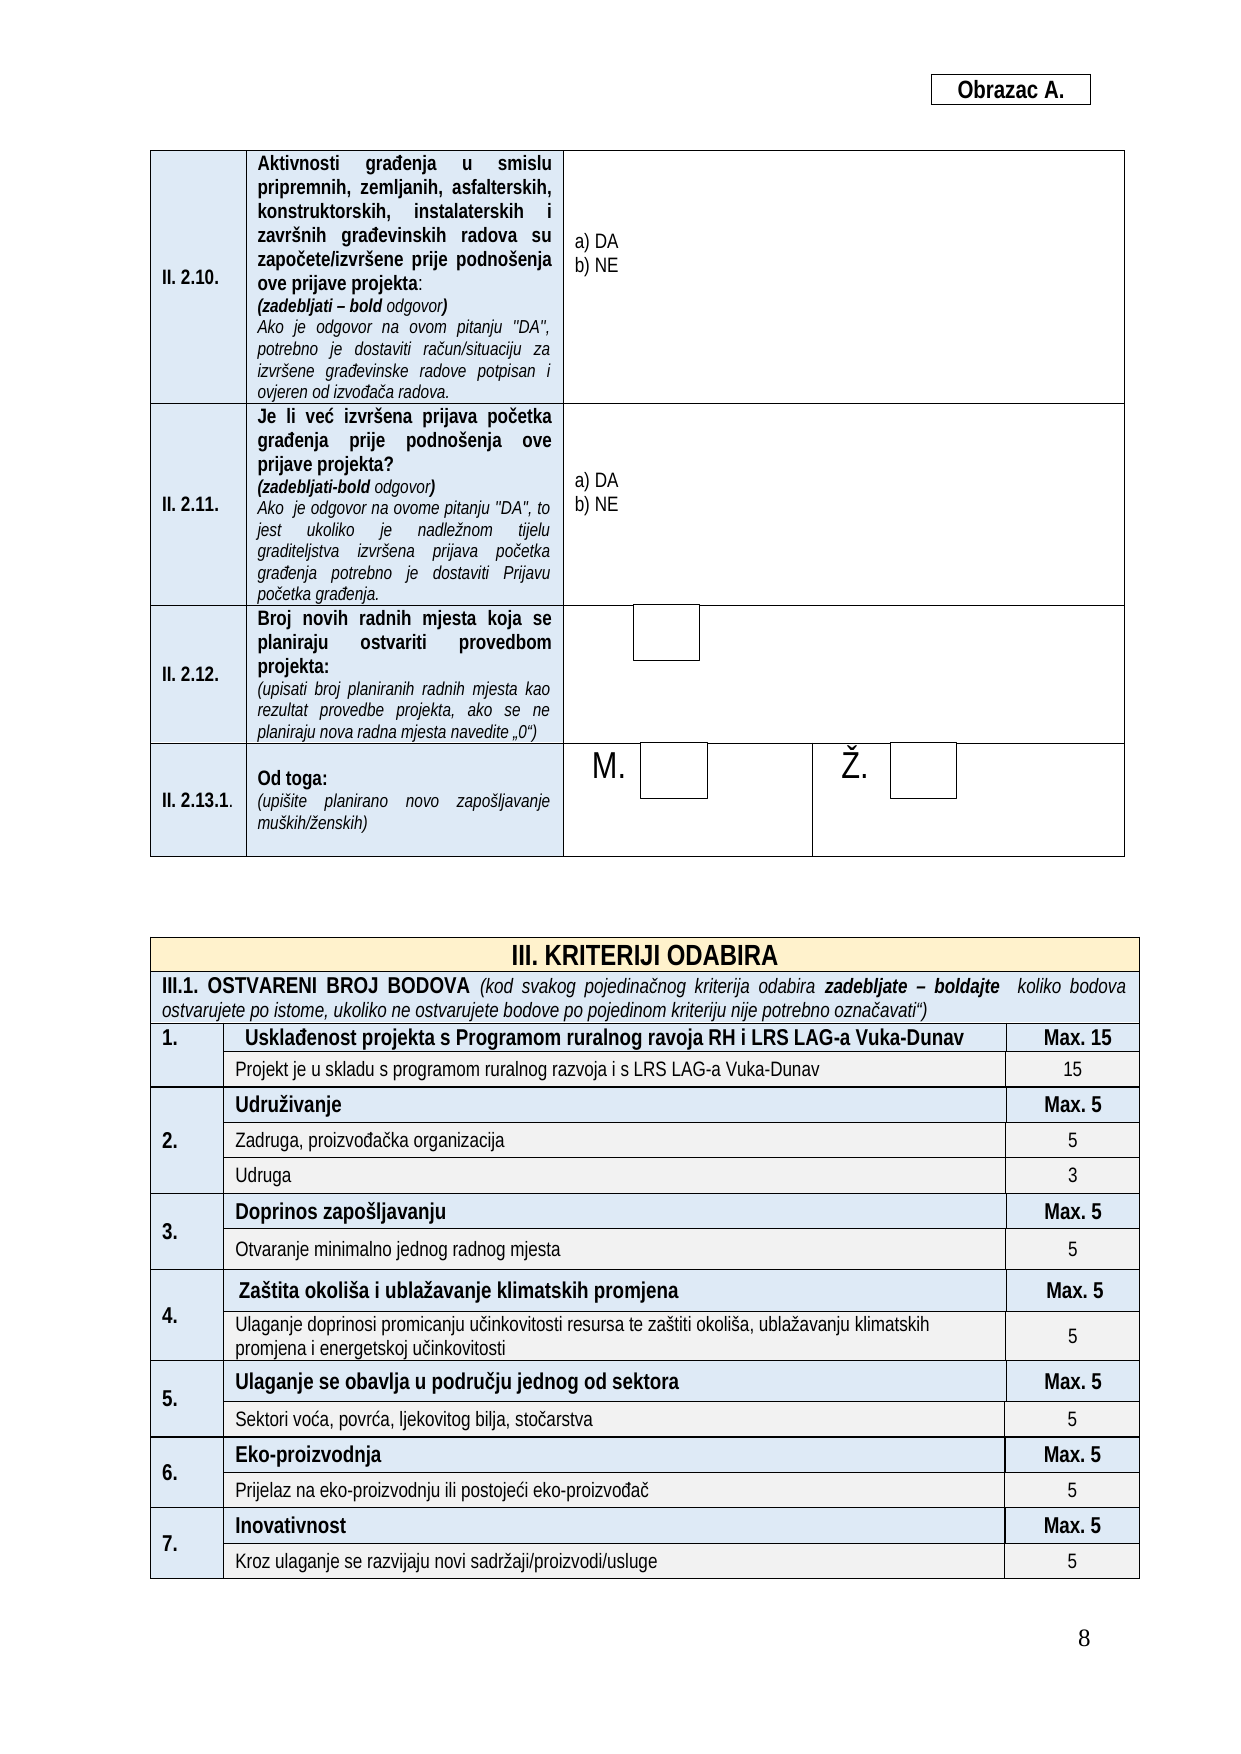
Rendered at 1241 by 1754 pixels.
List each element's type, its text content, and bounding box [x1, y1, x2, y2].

table_cell Ulaganje se obavlja u području jednog od sektora [224, 1361, 1006, 1401]
table_cell 5 [1006, 1123, 1139, 1157]
table_cell Je li već izvršena prijava početka građenja prije podnošenja ove prijave projekta? (zadebljati-bold odgovor) Ako je odgovor na ovome pitanju ''DA'', to jest ukoliko je nadležnom tijelu graditeljstva izvršena prijava početka građenja potrebno je dostaviti Prijavu početka građenja. [247, 404, 563, 605]
table_cell Zaštita okoliša i ublažavanje klimatskih promjena [224, 1270, 1006, 1311]
table_cell 3 [1006, 1158, 1139, 1193]
table_cell Doprinos zapošljavanju [224, 1194, 1006, 1228]
table_cell 1. [151, 1024, 223, 1086]
table_cell Ž. [813, 744, 1124, 856]
table_cell 5 [1006, 1229, 1139, 1269]
table_cell Zadruga, proizvođačka organizacija [224, 1123, 1005, 1157]
table_cell Prijelaz na eko-proizvodnju ili postojeći eko-proizvođač [224, 1473, 1004, 1507]
table_cell Aktivnosti građenja u smislu pripremnih, zemljanih, asfalterskih, konstruktorskih, instalaterskih i završnih građevinskih radova su započete/izvršene prije podnošenja ove prijave projekta: (zadebljati – bold odgovor) Ako je odgovor na ovom pitanju ''DA'', potrebno je dostaviti račun/situaciju za izvršene građevinske radove potpisan i ovjeren od izvođača radova. [247, 151, 563, 403]
table_cell Max. 5 [1006, 1438, 1139, 1472]
table_cell a) DA b) NE [564, 151, 1124, 403]
table_cell Max. 15 [1007, 1024, 1139, 1051]
table_cell 5 [1005, 1544, 1139, 1578]
table_cell Od toga: (upišite planirano novo zapošljavanje muških/ženskih) [247, 744, 563, 856]
table_cell Max. 5 [1007, 1194, 1139, 1228]
table_cell 3. [151, 1194, 223, 1269]
table_cell Sektori voća, povrća, ljekovitog bilja, stočarstva [224, 1402, 1004, 1436]
table_cell 5. [151, 1361, 223, 1436]
table_cell 4. [151, 1270, 223, 1360]
table_cell Kroz ulaganje se razvijaju novi sadržaji/proizvodi/usluge [224, 1544, 1004, 1578]
table_cell Projekt je u skladu s programom ruralnog razvoja i s LRS LAG-a Vuka-Dunav [224, 1052, 1005, 1086]
table_cell Udruga [224, 1158, 1005, 1193]
table_cell Broj novih radnih mjesta koja se planiraju ostvariti provedbom projekta: (upisati broj planiranih radnih mjesta kao rezultat provedbe projekta, ako se ne planiraju nova radna mjesta navedite „0“) [247, 606, 563, 742]
table_cell 15 [1006, 1052, 1139, 1086]
table_cell Inovativnost [224, 1508, 1004, 1543]
table_cell 5 [1006, 1312, 1139, 1360]
table_cell III.1. OSTVARENI BROJ BODOVA (kod svakog pojedinačnog kriterija odabira zadebljate – boldajte koliko bodova ostvarujete po istome, ukoliko ne ostvarujete bodove po pojedinom kriteriju nije potrebno označavati“) [151, 972, 1139, 1022]
table_cell M. [564, 744, 812, 856]
table_cell 7. [151, 1508, 223, 1578]
table_cell Udruživanje [224, 1088, 1006, 1122]
table_cell II. 2.11. [151, 404, 246, 605]
table_cell Otvaranje minimalno jednog radnog mjesta [224, 1229, 1005, 1269]
table_cell 5 [1005, 1402, 1139, 1436]
table_cell [564, 606, 1124, 742]
table_cell Eko-proizvodnja [224, 1438, 1004, 1472]
table_cell 2. [151, 1088, 223, 1193]
table_cell Ulaganje doprinosi promicanju učinkovitosti resursa te zaštiti okoliša, ublažavanju klimatskih promjena i energetskoj učinkovitosti [224, 1312, 1005, 1360]
table_cell Max. 5 [1007, 1361, 1139, 1401]
table_cell Usklađenost projekta s Programom ruralnog ravoja RH i LRS LAG-a Vuka-Dunav [224, 1024, 1006, 1051]
table_cell a) DA b) NE [564, 404, 1124, 605]
table_cell Max. 5 [1007, 1088, 1139, 1122]
table_cell 6. [151, 1438, 223, 1507]
table_cell II. 2.12. [151, 606, 246, 742]
table_cell Max. 5 [1006, 1508, 1139, 1543]
table_cell 5 [1005, 1473, 1139, 1507]
table_header III. KRITERIJI ODABIRA [151, 938, 1139, 971]
table_cell II. 2.10. [151, 151, 246, 403]
table_cell II. 2.13.1. [151, 744, 246, 856]
table_cell Max. 5 [1007, 1270, 1139, 1311]
